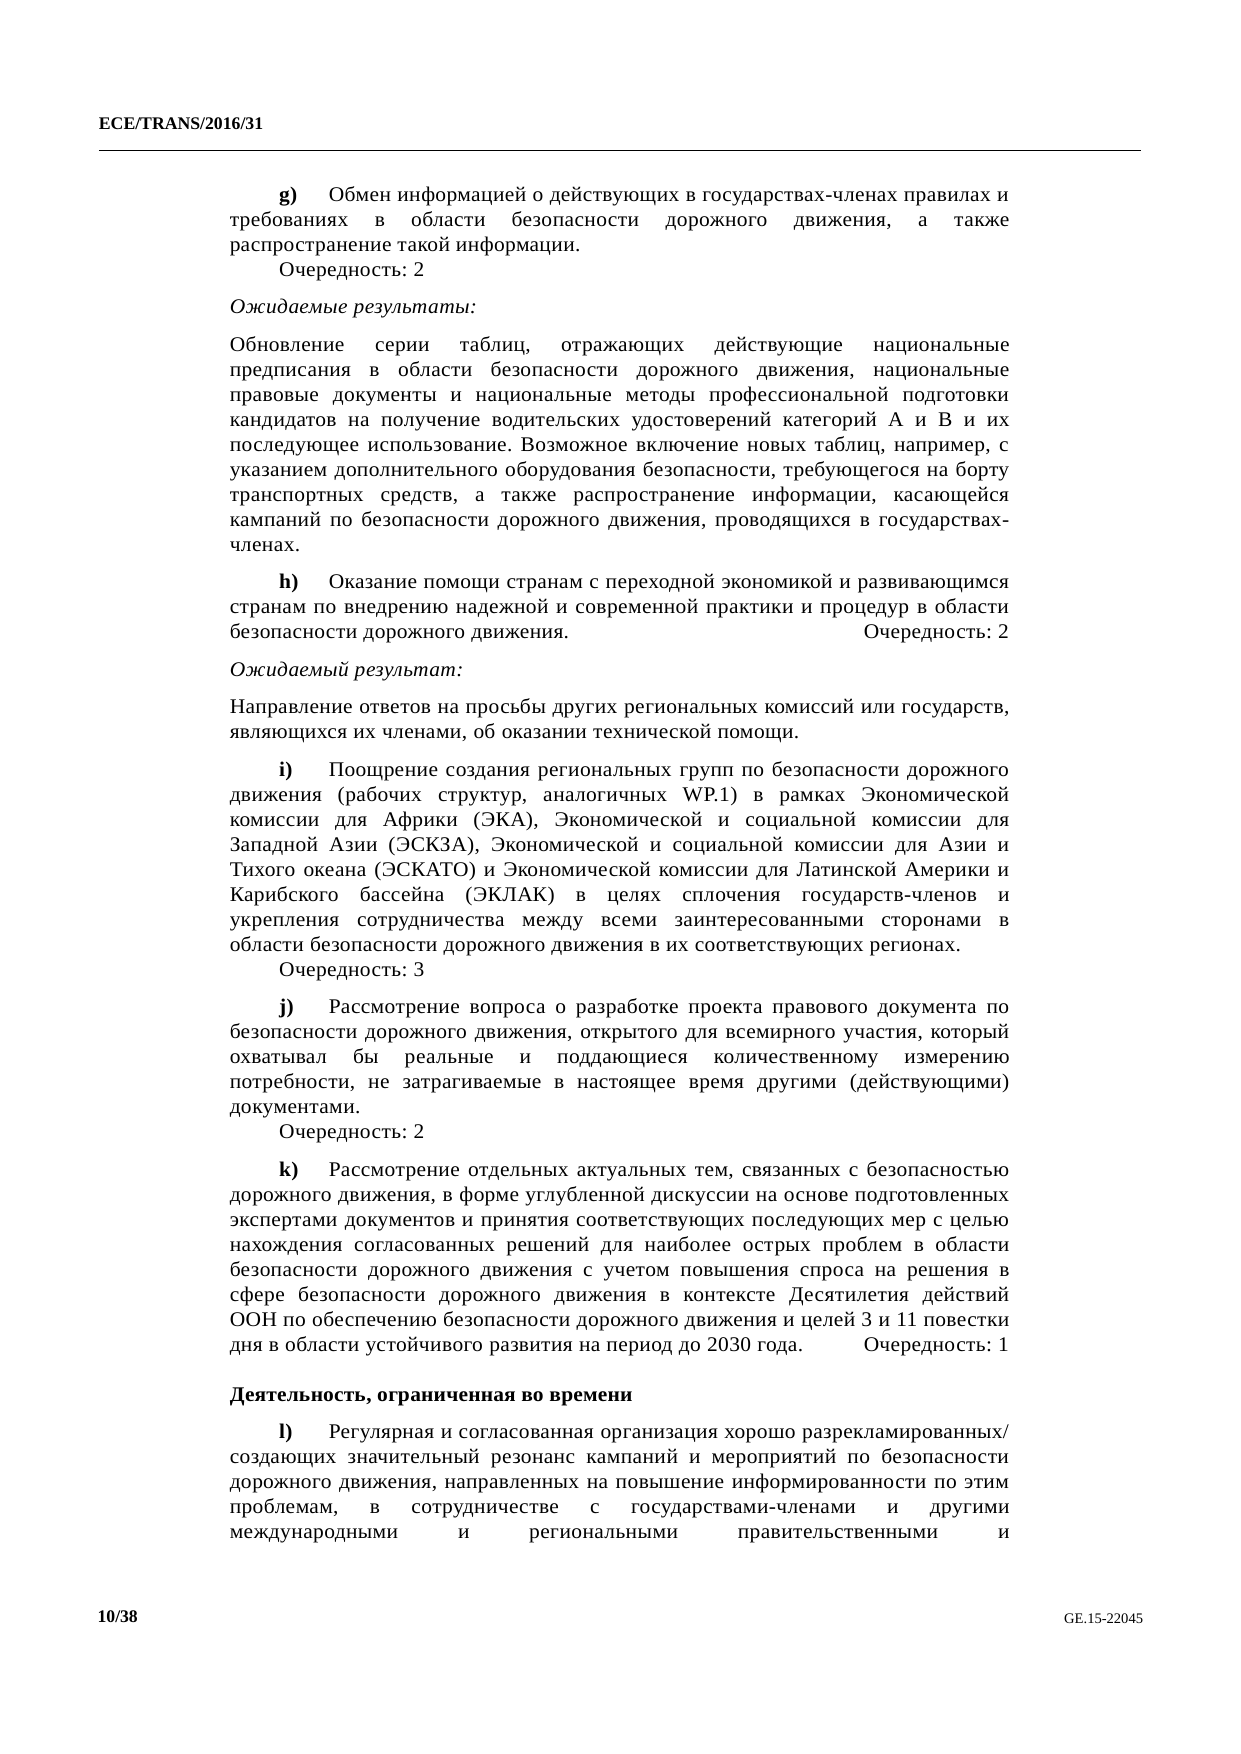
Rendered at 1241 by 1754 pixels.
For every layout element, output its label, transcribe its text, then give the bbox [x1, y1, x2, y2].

text Обновление серии таблиц, отражающих действующие национальные предписания в области безопасности дорожного движения, национальные правовые документы и национальные методы профессиональной подготовки кандидатов на получение водительских удостоверений категорий А и В и их последующее использование. Возможное включение новых таблиц, например, с указанием дополнительного оборудования безопасности, требующегося на борту транспортных средств, а также распространение информации, касающейся кампаний по безопасности дорожного движения, проводящихся в государствах-членах. [229, 331, 1011, 556]
text i) Поощрение создания региональных групп по безопасности дорожного движения (рабочих структур, аналогичных WP.1) в рамках Экономической комиссии для Африки (ЭКА), Экономической и социальной комиссии для Западной Азии (ЭСКЗА), Экономической и социальной комиссии для Азии и Тихого океана (ЭСКАТО) и Экономической комиссии для Латинской Америки и Карибского бассейна (ЭКЛАК) в целях сплочения государств-членов и укрепления сотрудничества между всеми заинтересованными сторонами в области безопасности дорожного движения в их соответствующих регионах. Очередность: 3 [229, 756, 1011, 981]
text k) Рассмотрение отдельных актуальных тем, связанных с безопасностью дорожного движения, в форме углубленной дискуссии на основе подготовленных экспертами документов и принятия соответствующих последующих мер с целью нахождения согласованных решений для наиболее острых проблем в области безопасности дорожного движения с учетом повышения спроса на решения в сфере безопасности дорожного движения в контексте Десятилетия действий ООН по обеспечению безопасности дорожного движения и целей 3 и 11 повестки дня в области устойчивого развития на период до 2030 года. Очередность: 1 [229, 1156, 1011, 1356]
text Деятельность, ограниченная во времени [97, 1381, 1011, 1406]
text Ожидаемый результат: [229, 656, 1011, 681]
text Направление ответов на просьбы других региональных комиссий или государств, являющихся их членами, об оказании технической помощи. [229, 694, 1011, 744]
text Ожидаемые результаты: [229, 294, 1011, 319]
text j) Рассмотрение вопроса о разработке проекта правового документа по безопасности дорожного движения, открытого для всемирного участия, который охватывал бы реальные и поддающиеся количественному измерению потребности, не затрагиваемые в настоящее время другими (действующими) документами. Очередность: 2 [229, 994, 1011, 1144]
text g) Обмен информацией о действующих в государствах-членах правилах и требованиях в области безопасности дорожного движения, а также распространение такой информации. Очередность: 2 [229, 181, 1011, 281]
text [229, 1419, 1011, 1544]
text h) Оказание помощи странам с переходной экономикой и развивающимся странам по внедрению надежной и современной практики и процедур в области безопасности дорожного движения. Очередность: 2 [229, 569, 1011, 644]
